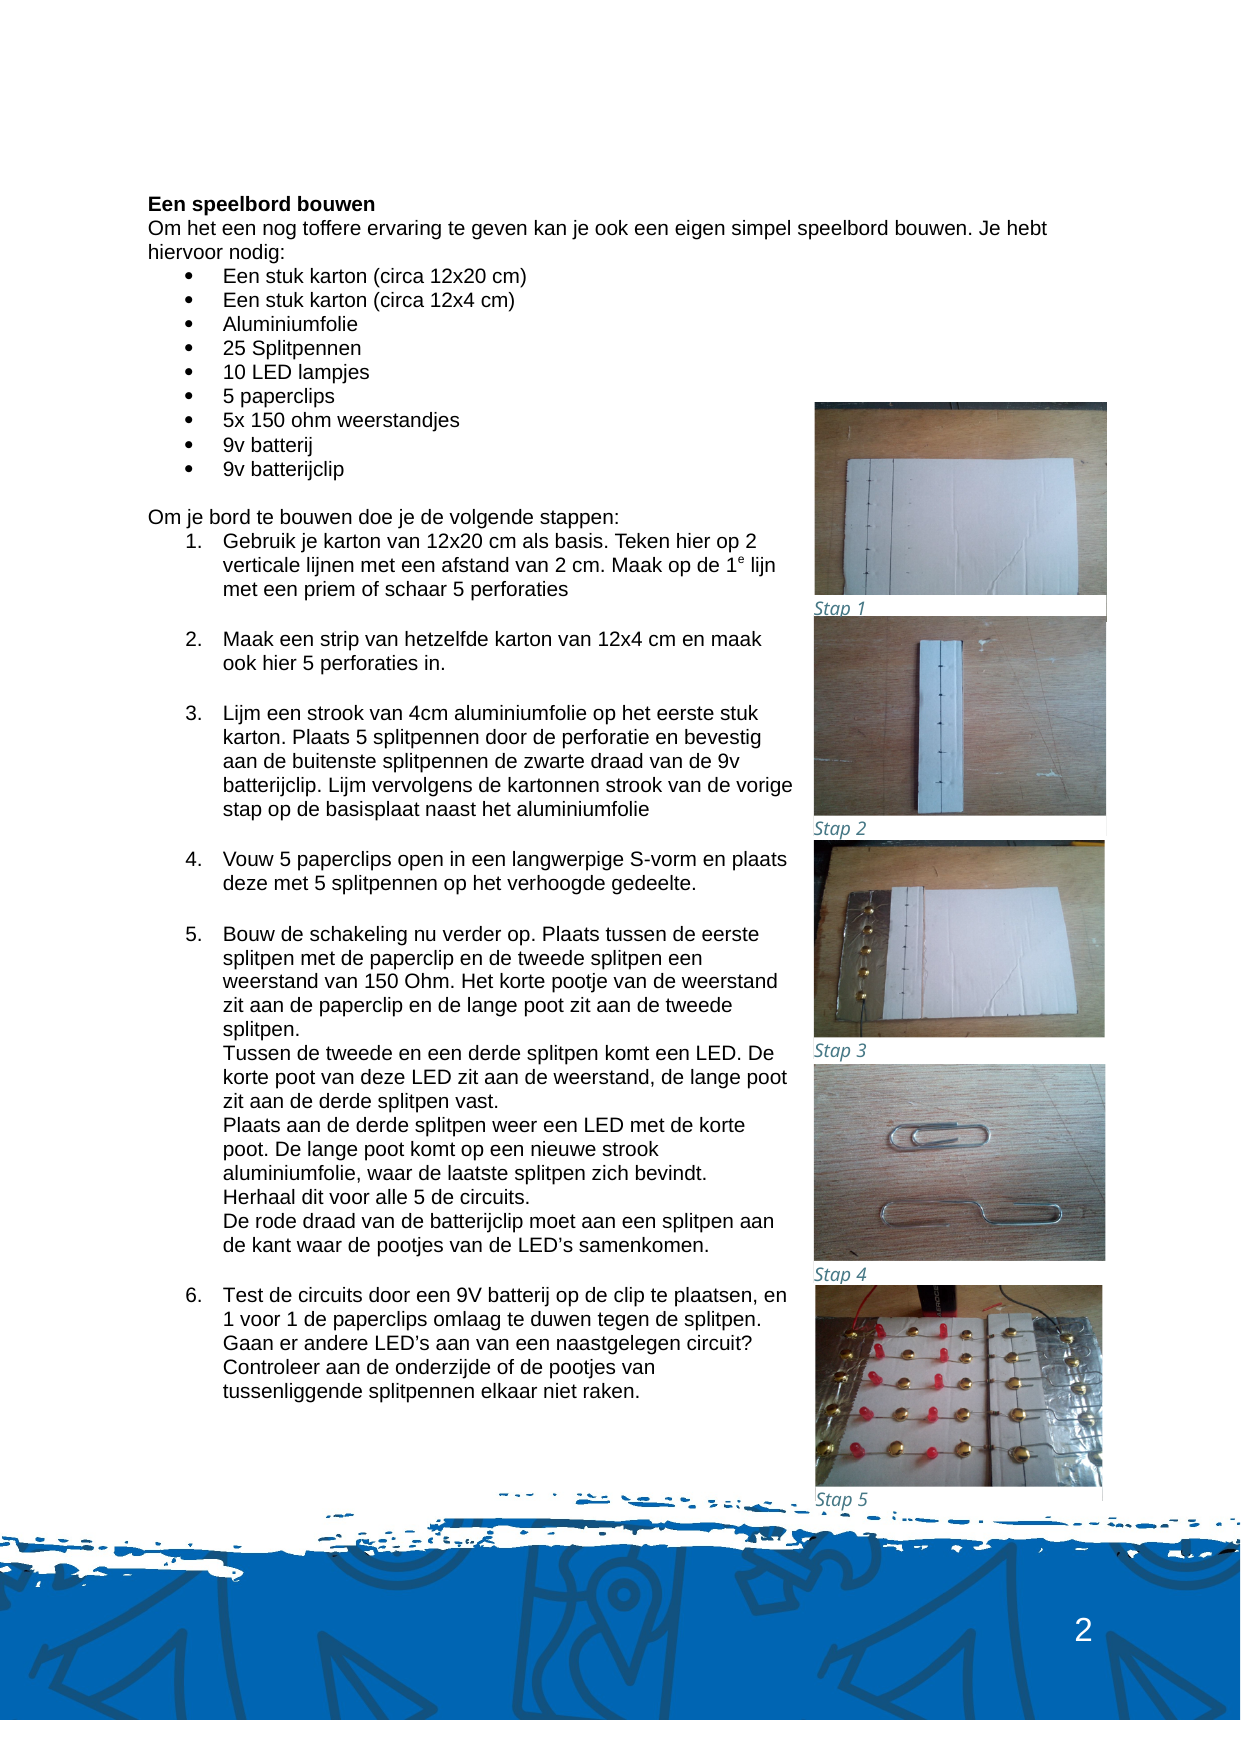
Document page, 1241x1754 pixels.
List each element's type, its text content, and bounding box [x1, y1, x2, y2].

list 9v batterijclip [185, 456, 814, 481]
list 5 paperclips [185, 384, 1093, 408]
picture [814, 402, 1107, 595]
list Een stuk karton (circa 12x4 cm) [185, 288, 1093, 312]
list 25 Splitpennen [185, 336, 1093, 360]
list 10 LED lampjes [185, 360, 1093, 384]
picture [813, 1064, 1106, 1260]
list Een stuk karton (circa 12x20 cm) [185, 264, 1093, 288]
list Test de circuits door een 9V batterij op de clip te plaatsen, en 1 voor 1 de paperclips omlaag te duwen tegen de splitpen. Gaan er andere LED’s aan van een naastgelegen circuit? Controleer aan de onderzijde of de pootjes van tussenliggende splitpennen elkaar niet raken. [185, 1283, 1093, 1403]
text Om je bord te bouwen doe je de volgende stappen: [148, 504, 814, 528]
list Aluminiumfolie [185, 312, 1093, 336]
text Een speelbord bouwen [148, 192, 1093, 216]
list Lijm een strook van 4cm aluminiumfolie op het eerste stuk karton. Plaats 5 splitpennen door de perforatie en bevestig aan de buitenste splitpennen de zwarte draad van de 9v batterijclip. Lijm vervolgens de kartonnen strook van de vorige stap op de basisplaat naast het aluminiumfolie [185, 701, 813, 847]
list Vouw 5 paperclips open in een langwerpige S-vorm en plaats deze met 5 splitpennen op het verhoogde gedeelte. [185, 847, 813, 921]
list Bouw de schakeling nu verder op. Plaats tussen de eerste splitpen met de paperclip en de tweede splitpen een weerstand van 150 Ohm. Het korte pootje van de weerstand zit aan de paperclip en de lange poot zit aan de tweede splitpen. Tussen de tweede en een derde splitpen komt een LED. De korte poot van deze LED zit aan de weerstand, de lange poot zit aan de derde splitpen vast. Plaats aan de derde splitpen weer een LED met de korte poot. De lange poot komt op een nieuwe strook aluminiumfolie, waar de laatste splitpen zich bevindt. Herhaal dit voor alle 5 de circuits. De rode draad van de batterijclip moet aan een splitpen aan de kant waar de pootjes van de LED’s samenkomen. [185, 921, 1093, 1283]
picture [813, 616, 1107, 815]
list 9v batterij [185, 432, 814, 456]
list Maak een strip van hetzelfde karton van 12x4 cm en maak ook hier 5 perforaties in. [185, 627, 813, 701]
list Gebruik je karton van 12x20 cm als basis. Teken hier op 2 verticale lijnen met een afstand van 2 cm. Maak op de 1e lijn met een priem of schaar 5 perforaties [185, 528, 814, 627]
text Om het een nog toffere ervaring te geven kan je ook een eigen simpel speelbord bouwen. Je hebt hiervoor nodig: [148, 216, 1093, 264]
list 5x 150 ohm weerstandjes [185, 408, 814, 432]
picture [0, 1285, 1241, 1720]
picture [813, 840, 1105, 1037]
